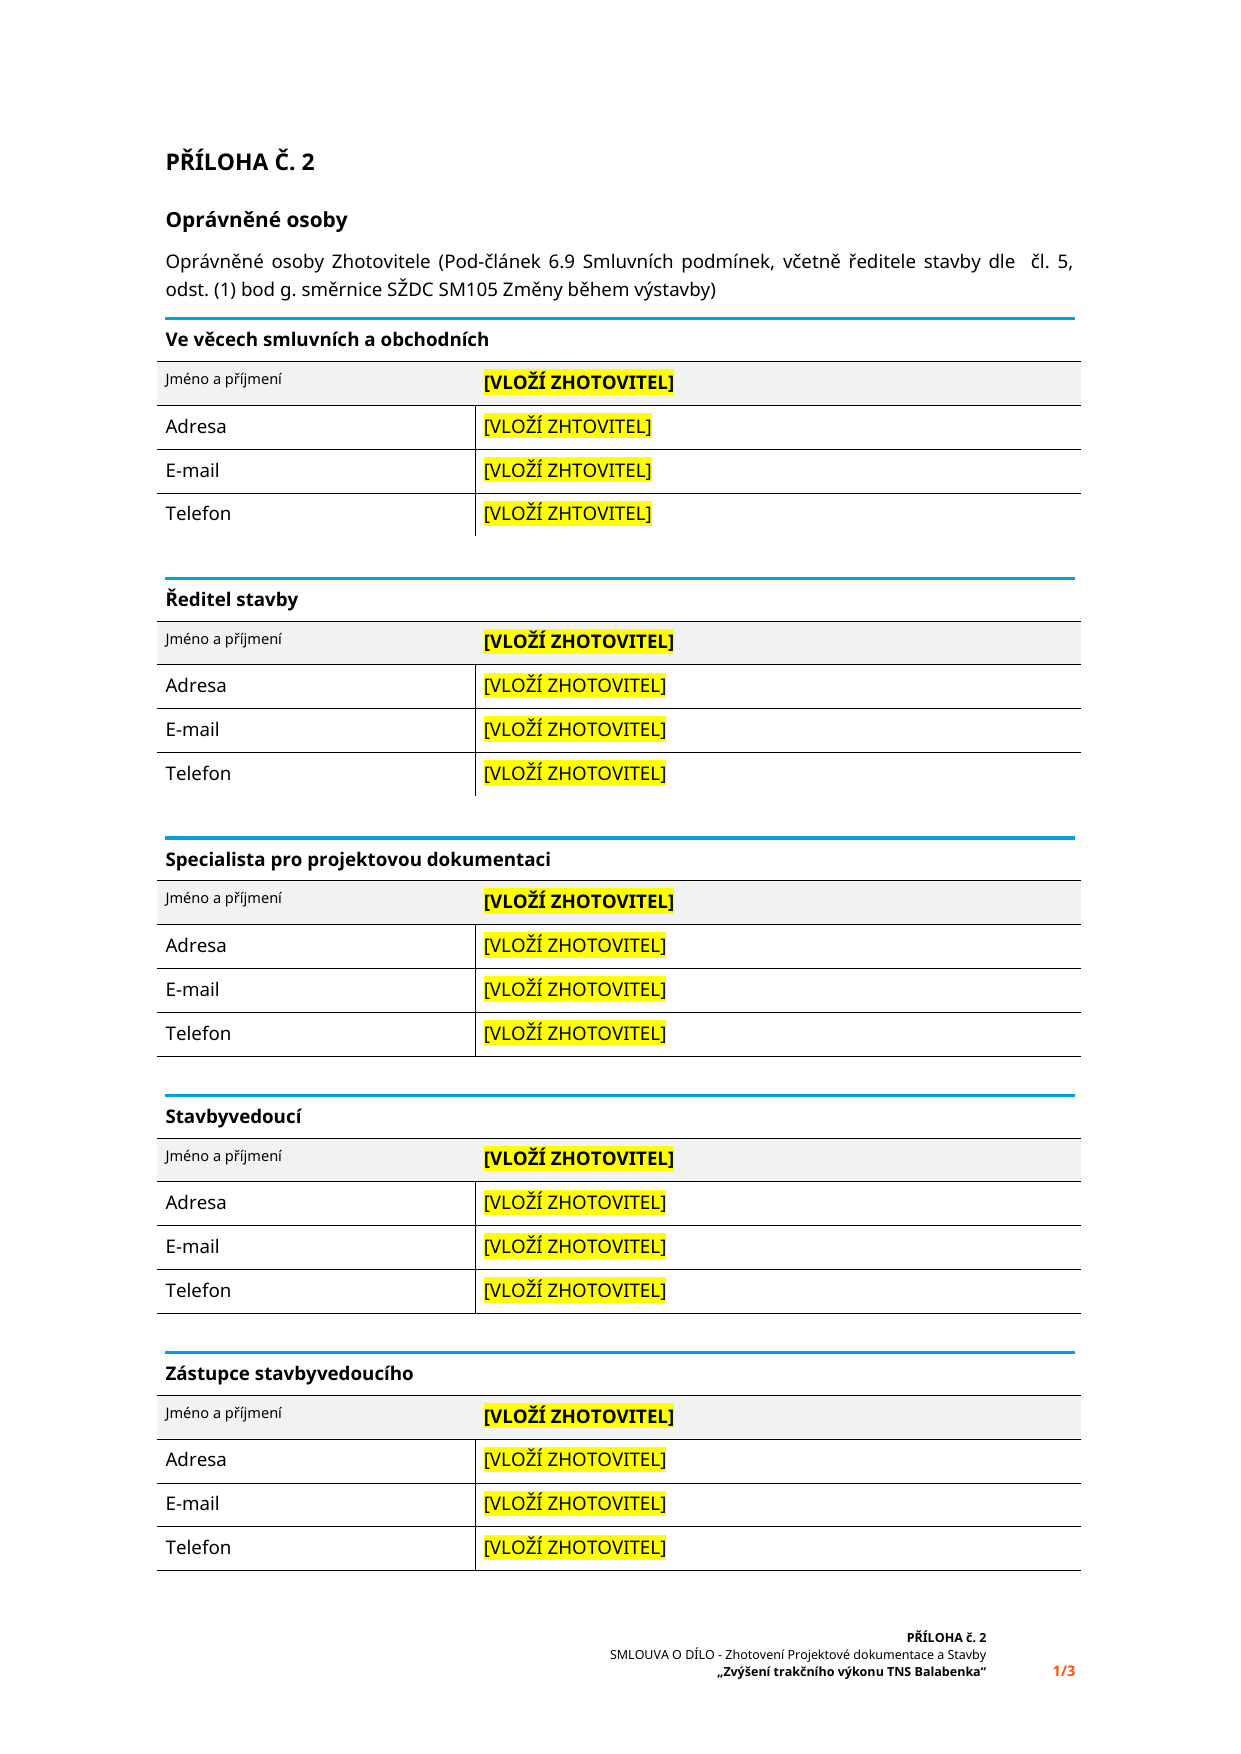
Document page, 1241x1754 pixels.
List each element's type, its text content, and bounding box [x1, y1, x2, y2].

table_cell [VLOŽÍ ZHOTOVITEL] [476, 1270, 1081, 1313]
table_cell [VLOŽÍ ZHOTOVITEL] [476, 1440, 1081, 1482]
table_cell [VLOŽÍ ZHOTOVITEL] [476, 969, 1081, 1012]
table_cell [157, 1314, 475, 1351]
text Příloha č. 2 [165, 146, 1075, 177]
table_cell E-mail [157, 1484, 475, 1526]
table_cell [157, 1057, 475, 1094]
table_cell E-mail [157, 709, 475, 752]
table_cell Adresa [157, 406, 475, 449]
table_cell E-mail [157, 450, 475, 492]
table_cell Adresa [157, 925, 475, 968]
text Ve věcech smluvních a obchodních [165, 320, 1075, 352]
table_cell [475, 1057, 1081, 1094]
table_cell Adresa [157, 665, 475, 708]
table_header Jméno a příjmení [157, 362, 475, 405]
text Oprávněné osoby Zhotovitele (Pod-článek 6.9 Smluvních podmínek, včetně ředitele stavby dle čl. 5, odst. (1) bod g. směrnice SŽDC SM105 Změny během výstavby) [165, 249, 1075, 302]
table_header [VLOŽÍ ZHOTOVITEL] [475, 1396, 1081, 1438]
table_header Jméno a příjmení [157, 881, 475, 924]
table_header Jméno a příjmení [157, 1139, 475, 1181]
table_cell [VLOŽÍ ZHOTOVITEL] [476, 753, 1081, 796]
table_cell Telefon [157, 753, 475, 796]
table_cell [475, 1314, 1081, 1351]
table_cell [VLOŽÍ ZHTOVITEL] [476, 494, 1081, 536]
table_header Jméno a příjmení [157, 1396, 475, 1438]
text Specialista pro projektovou dokumentaci [165, 840, 1075, 871]
table_cell [VLOŽÍ ZHOTOVITEL] [476, 1527, 1081, 1570]
table_header [VLOŽÍ ZHOTOVITEL] [475, 881, 1081, 924]
table_cell Adresa [157, 1440, 475, 1482]
table_cell [VLOŽÍ ZHOTOVITEL] [476, 709, 1081, 752]
text Stavbyvedoucí [165, 1097, 1075, 1129]
table_cell [VLOŽÍ ZHOTOVITEL] [476, 925, 1081, 968]
table_cell Telefon [157, 494, 475, 536]
table_cell [VLOŽÍ ZHOTOVITEL] [476, 1226, 1081, 1269]
table_header [VLOŽÍ ZHOTOVITEL] [475, 622, 1081, 664]
table_cell [VLOŽÍ ZHOTOVITEL] [476, 1013, 1081, 1056]
table_cell E-mail [157, 969, 475, 1012]
table_cell Adresa [157, 1182, 475, 1225]
table_cell [VLOŽÍ ZHTOVITEL] [476, 450, 1081, 492]
table_header [VLOŽÍ ZHOTOVITEL] [475, 362, 1081, 405]
table_cell Telefon [157, 1013, 475, 1056]
table_cell Telefon [157, 1270, 475, 1313]
text Oprávněné osoby [165, 205, 1075, 233]
table_cell [VLOŽÍ ZHOTOVITEL] [476, 1182, 1081, 1225]
table_cell [VLOŽÍ ZHOTOVITEL] [476, 1484, 1081, 1526]
table_header [VLOŽÍ ZHOTOVITEL] [475, 1139, 1081, 1181]
table_cell Telefon [157, 1527, 475, 1570]
text Ředitel stavby [165, 580, 1075, 612]
text Zástupce stavbyvedoucího [165, 1354, 1075, 1386]
table_cell E-mail [157, 1226, 475, 1269]
table_cell [VLOŽÍ ZHTOVITEL] [476, 406, 1081, 449]
table_cell [VLOŽÍ ZHOTOVITEL] [476, 665, 1081, 708]
table_header Jméno a příjmení [157, 622, 475, 664]
